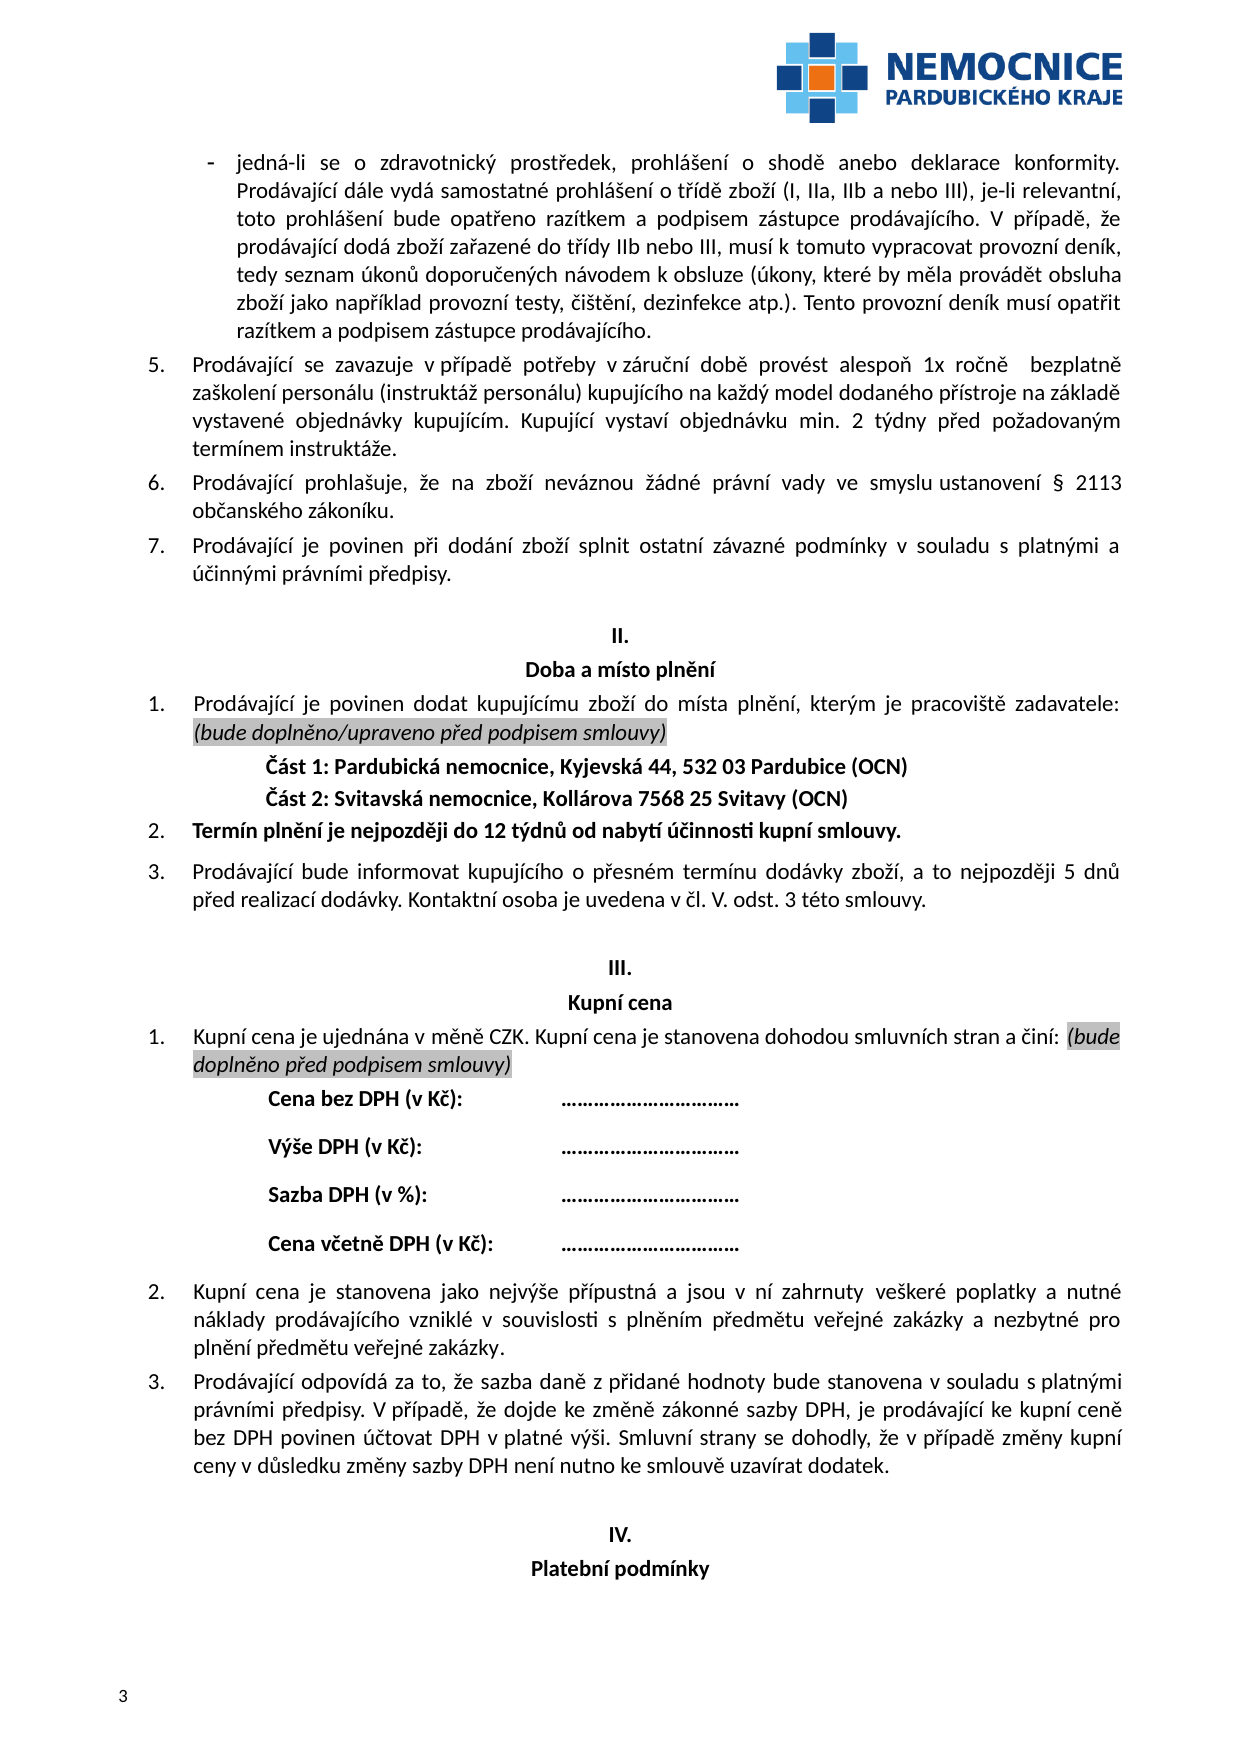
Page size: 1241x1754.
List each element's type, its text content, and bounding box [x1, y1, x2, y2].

text Část 1: Pardubická nemocnice, Kyjevská 44, 532 03 Pardubice (OCN) [192, 752, 1122, 780]
text IV. [118, 1520, 1122, 1548]
text Platební podmínky [118, 1554, 1122, 1582]
text II. [118, 621, 1122, 649]
text III. [118, 953, 1122, 981]
list Prodávající odpovídá za to, že sazba daně z přidané hodnoty bude stanovena v souladu s platnými právními předpisy. V případě, že dojde ke změně zákonné sazby DPH, je prodávající ke kupní ceně bez DPH povinen účtovat DPH v platné výši. Smluvní strany se dohodly, že v případě změny kupní ceny v důsledku změny sazby DPH není nutno ke smlouvě uzavírat dodatek. [148, 1367, 1122, 1479]
text Cena bez DPH (v Kč): …………………………… [268, 1084, 1122, 1112]
list Termín plnění je nejpozději do 12 týdnů od nabytí účinnosti kupní smlouvy. [148, 816, 1122, 844]
list Prodávající je povinen dodat kupujícímu zboží do místa plnění, kterým je pracoviště zadavatele: (bude doplněno/upraveno před podpisem smlouvy) [148, 689, 1122, 746]
list Prodávající je povinen při dodání zboží splnit ostatní závazné podmínky v souladu s platnými a účinnými právními předpisy. [148, 531, 1122, 587]
text Část 2: Svitavská nemocnice, Kollárova 7568 25 Svitavy (OCN) [192, 784, 1122, 812]
list jedná-li se o zdravotnický prostředek, prohlášení o shodě anebo deklarace konformity. Prodávající dále vydá samostatné prohlášení o třídě zboží (I, IIa, IIb a nebo III), je-li relevantní, toto prohlášení bude opatřeno razítkem a podpisem zástupce prodávajícího. V případě, že prodávající dodá zboží zařazené do třídy IIb nebo III, musí k tomuto vypracovat provozní deník, tedy seznam úkonů doporučených návodem k obsluze (úkony, které by měla provádět obsluha zboží jako například provozní testy, čištění, dezinfekce atp.). Tento provozní deník musí opatřit razítkem a podpisem zástupce prodávajícího. [207, 148, 1122, 344]
text Cena včetně DPH (v Kč): …………………………… [268, 1229, 1122, 1257]
list Kupní cena je ujednána v měně CZK. Kupní cena je stanovena dohodou smluvních stran a činí: (bude doplněno před podpisem smlouvy) [148, 1022, 1122, 1078]
list Kupní cena je stanovena jako nejvýše přípustná a jsou v ní zahrnuty veškeré poplatky a nutné náklady prodávajícího vzniklé v souvislosti s plněním předmětu veřejné zakázky a nezbytné pro plnění předmětu veřejné zakázky. [148, 1277, 1122, 1361]
text Doba a místo plnění [118, 655, 1122, 683]
text Výše DPH (v Kč): …………………………… [268, 1132, 1122, 1160]
list Prodávající bude informovat kupujícího o přesném termínu dodávky zboží, a to nejpozději 5 dnů před realizací dodávky. Kontaktní osoba je uvedena v čl. V. odst. 3 této smlouvy. [148, 857, 1122, 913]
list Prodávající se zavazuje v případě potřeby v záruční době provést alespoň 1x ročně bezplatně zaškolení personálu (instruktáž personálu) kupujícího na každý model dodaného přístroje na základě vystavené objednávky kupujícím. Kupující vystaví objednávku min. 2 týdny před požadovaným termínem instruktáže. [148, 350, 1122, 462]
picture [775, 31, 1123, 124]
list Prodávající prohlašuje, že na zboží neváznou žádné právní vady ve smyslu ustanovení § 2113 občanského zákoníku. [148, 468, 1122, 524]
text Sazba DPH (v %): …………………………… [268, 1181, 1122, 1209]
text Kupní cena [118, 988, 1122, 1016]
